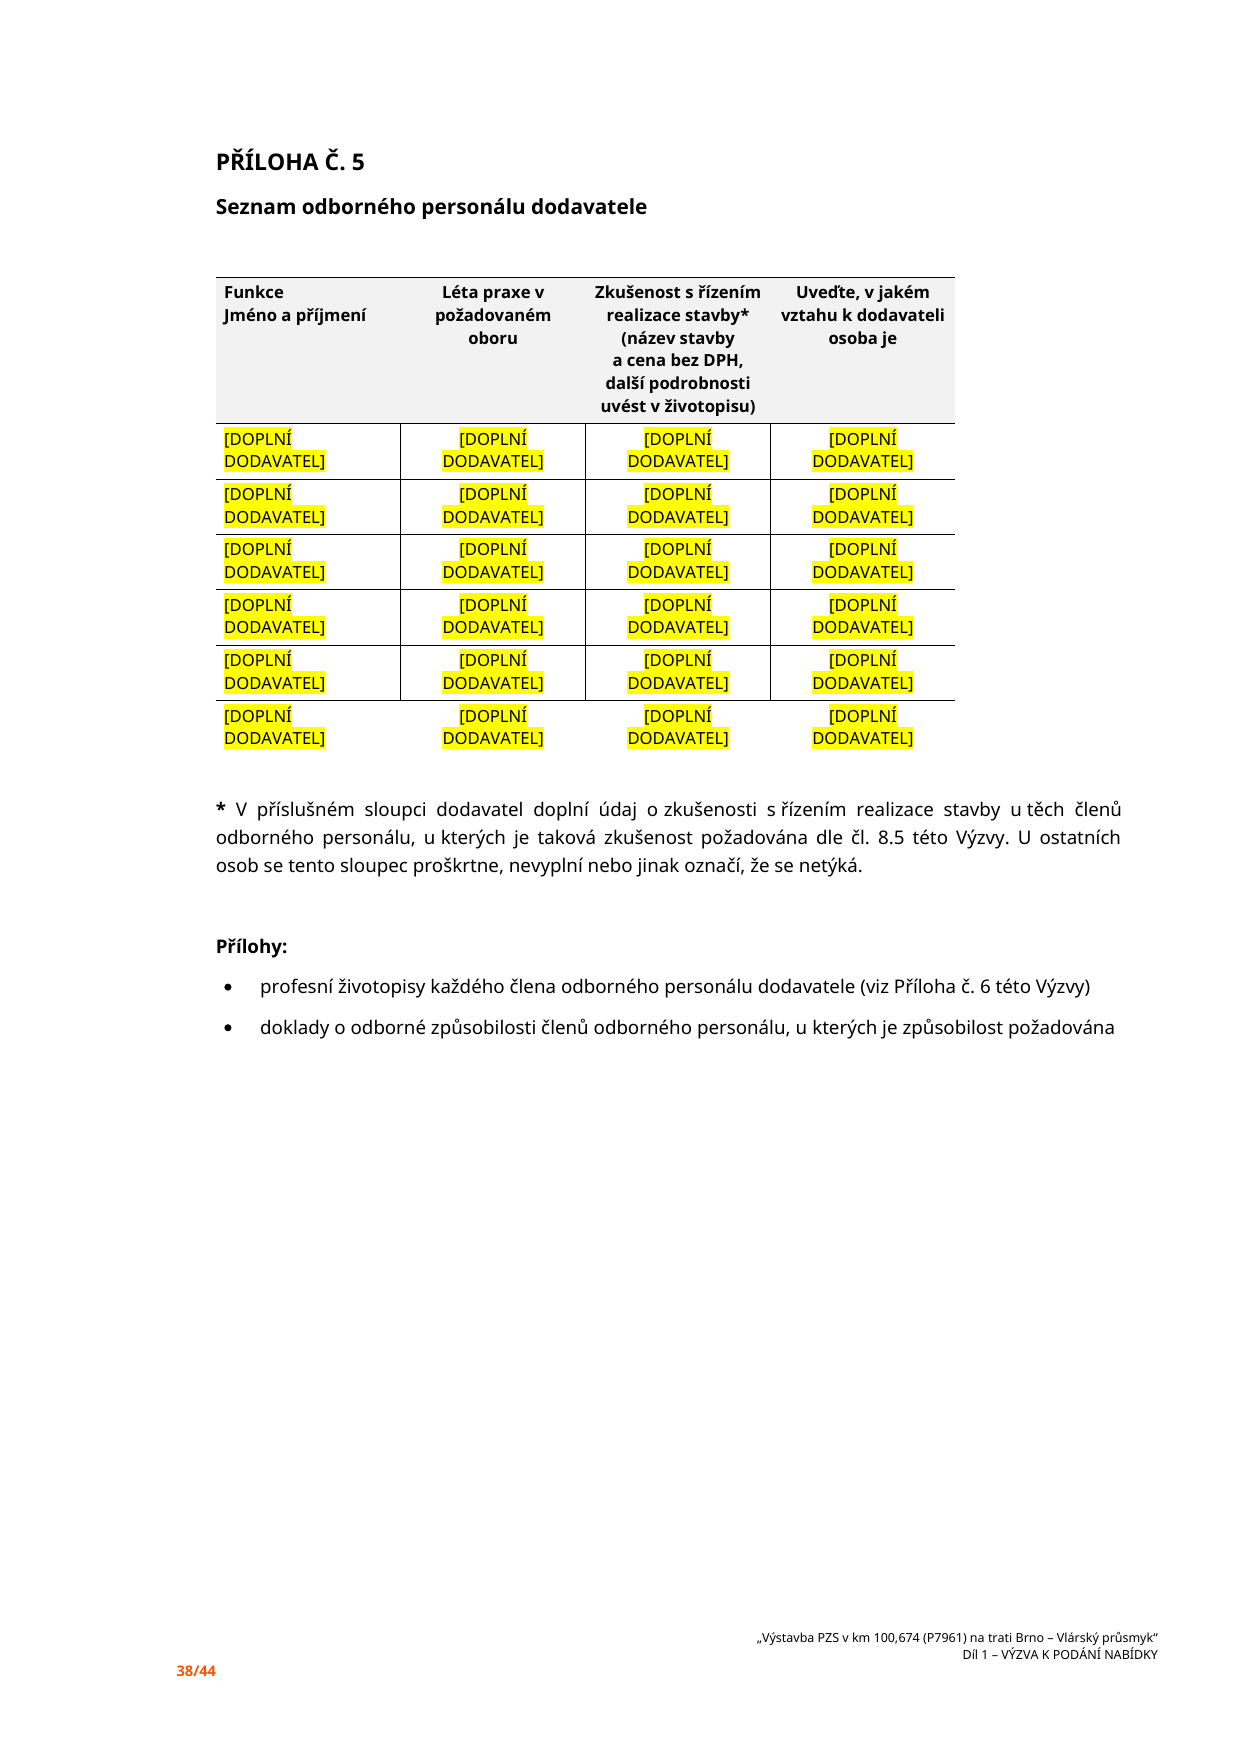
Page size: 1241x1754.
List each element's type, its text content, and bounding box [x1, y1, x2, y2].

table_cell [DOPLNÍ DODAVATEL] [216, 535, 400, 589]
table_cell [DOPLNÍ DODAVATEL] [585, 701, 770, 756]
table_header Uveďte, v jakém vztahu k dodavateli osoba je [770, 278, 955, 423]
table_cell [DOPLNÍ DODAVATEL] [401, 590, 585, 645]
table_cell [DOPLNÍ DODAVATEL] [401, 480, 585, 534]
table_cell [DOPLNÍ DODAVATEL] [586, 646, 770, 700]
text * V příslušném sloupci dodavatel doplní údaj o zkušenosti s řízením realizace stavby u těch členů odborného personálu, u kterých je taková zkušenost požadována dle čl. 8.5 této Výzvy. U ostatních osob se tento sloupec proškrtne, nevyplní nebo jinak označí, že se netýká. [216, 796, 1122, 878]
text Seznam odborného personálu dodavatele [216, 192, 1122, 221]
table_cell [DOPLNÍ DODAVATEL] [216, 480, 400, 534]
table_cell [DOPLNÍ DODAVATEL] [771, 424, 955, 478]
table_cell [DOPLNÍ DODAVATEL] [771, 646, 955, 700]
table_cell [DOPLNÍ DODAVATEL] [401, 701, 585, 756]
text profesní životopisy každého člena odborného personálu dodavatele (viz Příloha č. 6 této Výzvy) [224, 974, 1122, 999]
table_cell [DOPLNÍ DODAVATEL] [586, 590, 770, 645]
table_header Zkušenost s řízením realizace stavby* (název stavby a cena bez DPH, další podrobnosti uvést v životopisu) [585, 278, 770, 423]
text Příloha č. 5 [216, 146, 1122, 177]
table_cell [DOPLNÍ DODAVATEL] [586, 535, 770, 589]
table_cell [DOPLNÍ DODAVATEL] [216, 590, 400, 645]
table_cell [DOPLNÍ DODAVATEL] [216, 701, 401, 756]
table_cell [DOPLNÍ DODAVATEL] [771, 535, 955, 589]
table_cell [DOPLNÍ DODAVATEL] [586, 480, 770, 534]
text doklady o odborné způsobilosti členů odborného personálu, u kterých je způsobilost požadována [224, 1014, 1122, 1040]
table_cell [DOPLNÍ DODAVATEL] [216, 646, 400, 700]
table_cell [DOPLNÍ DODAVATEL] [771, 480, 955, 534]
table_cell [DOPLNÍ DODAVATEL] [401, 535, 585, 589]
text Přílohy: [216, 933, 1122, 959]
table_cell [DOPLNÍ DODAVATEL] [771, 590, 955, 645]
table_cell [DOPLNÍ DODAVATEL] [586, 424, 770, 478]
table_cell [DOPLNÍ DODAVATEL] [770, 701, 955, 756]
table_cell [DOPLNÍ DODAVATEL] [216, 424, 400, 478]
table_header Léta praxe v požadovaném oboru [401, 278, 585, 423]
table_cell [DOPLNÍ DODAVATEL] [401, 424, 585, 478]
table_cell [DOPLNÍ DODAVATEL] [401, 646, 585, 700]
table_header Funkce Jméno a příjmení [216, 278, 401, 423]
